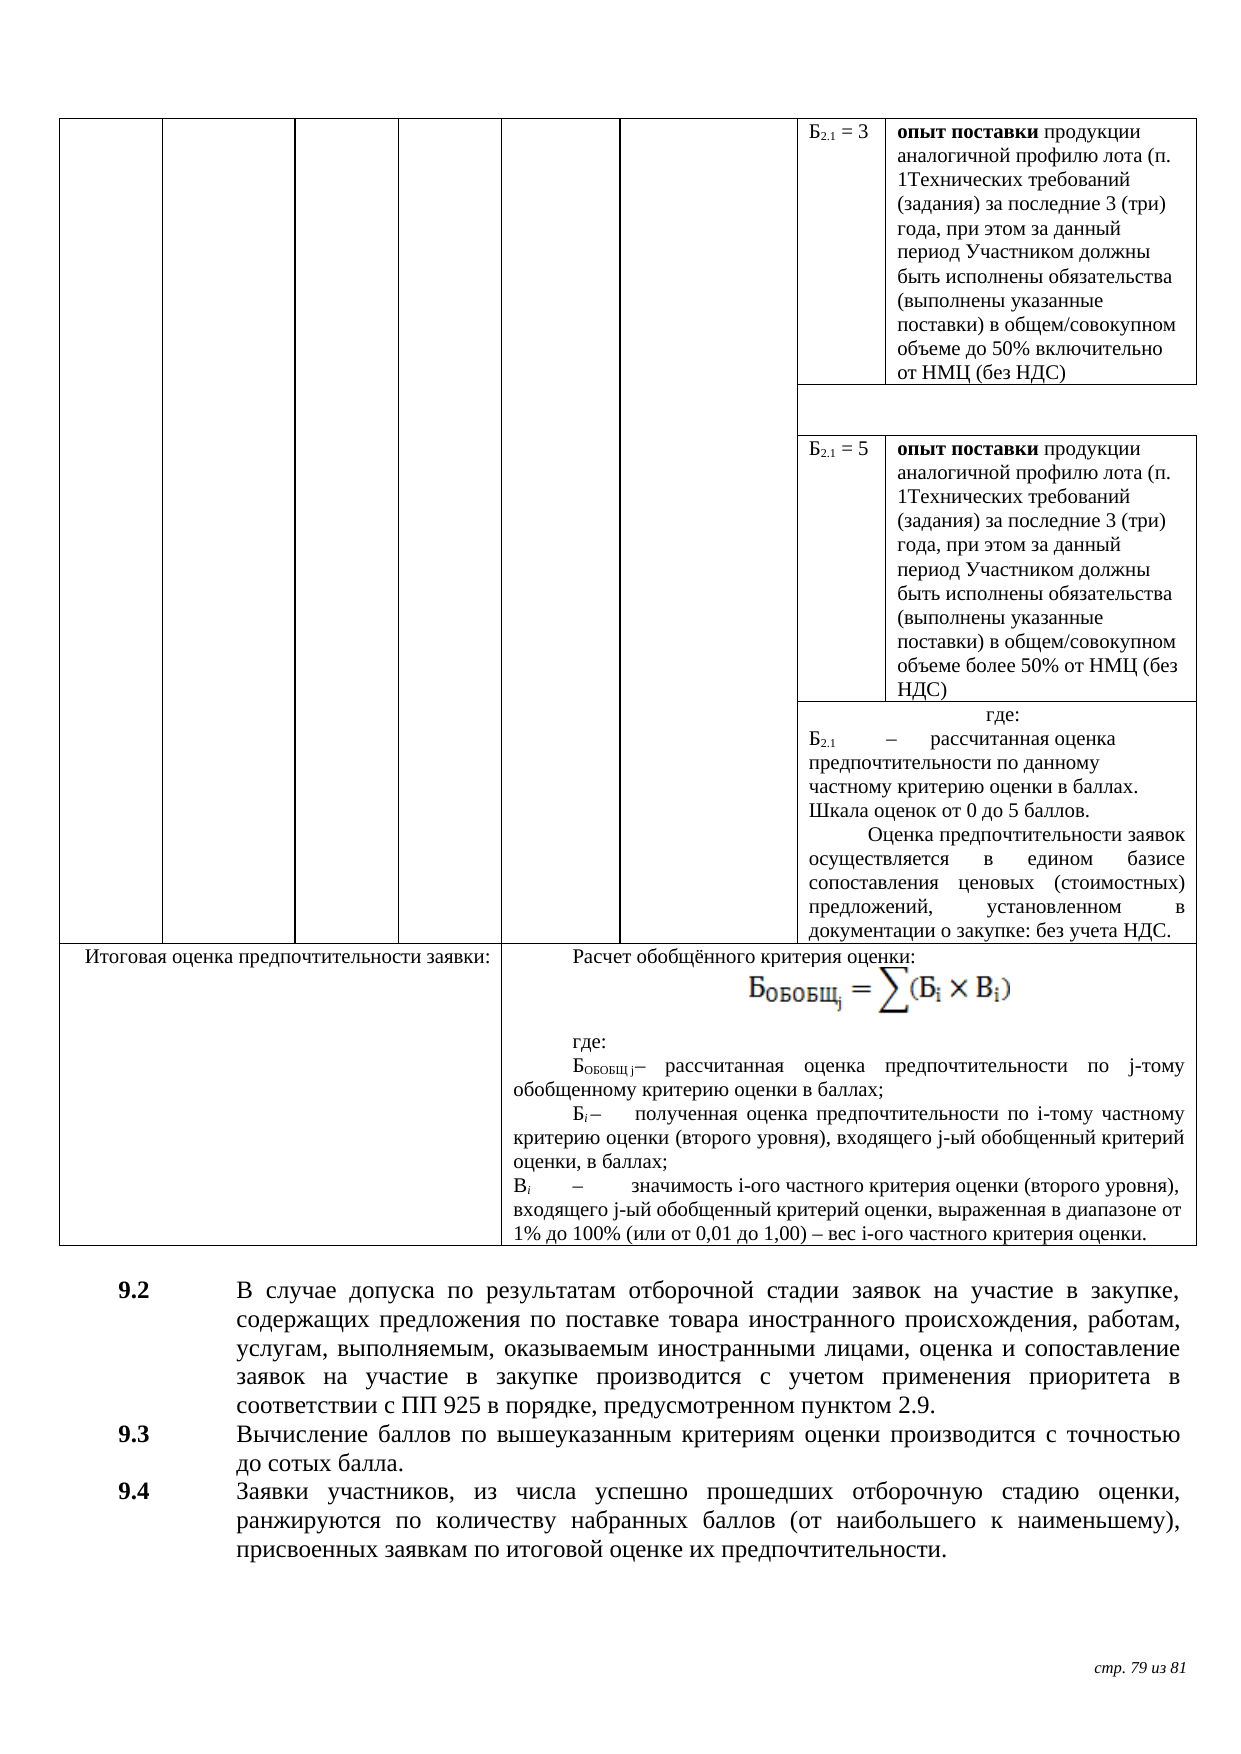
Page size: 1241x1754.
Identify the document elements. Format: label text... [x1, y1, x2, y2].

table_cell опыт поставки продукции аналогичной профилю лота (п. 1Технических требований (задания) за последние 3 (три) года, при этом за данный период Участником должны быть исполнены обязательства (выполнены указанные поставки) в общем/совокупном объеме более 50% от НМЦ (без НДС) [886, 436, 1196, 701]
table_cell Б2.1 = 3 [798, 119, 885, 384]
list В случае допуска по результатам отборочной стадии заявок на участие в закупке, содержащих предложения по поставке товара иностранного происхождения, работам, услугам, выполняемым, оказываемым иностранными лицами, оценка и сопоставление заявок на участие в закупке производится с учетом применения приоритета в соответствии с ПП 925 в порядке, предусмотренном пунктом 2.9. [118, 1275, 1181, 1419]
list Заявки участников, из числа успешно прошедших отборочную стадию оценки, ранжируются по количеству набранных баллов (от наибольшего к наименьшему), присвоенных заявкам по итоговой оценке их предпочтительности. [118, 1476, 1181, 1563]
table_cell опыт поставки продукции аналогичной профилю лота (п. 1Технических требований (задания) за последние 3 (три) года, при этом за данный период Участником должны быть исполнены обязательства (выполнены указанные поставки) в общем/совокупном объеме до 50% включительно от НМЦ (без НДС) [886, 119, 1196, 384]
table_cell Б2.1 = 5 [798, 436, 885, 701]
table_cell Расчет обобщённого критерия оценки: где: БОБОБЩ j – рассчитанная оценка предпочтительности по j-тому обобщенному критерию оценки в баллах; Бi – полученная оценка предпочтительности по i-тому частному критерию оценки (второго уровня), входящего j-ый обобщенный критерий оценки, в баллах; Вi – значимость i-ого частного критерия оценки (второго уровня), входящего j-ый обобщенный критерий оценки, выраженная в диапазоне от 1% до 100% (или от 0,01 до 1,00) – вес i-ого частного критерия оценки. [502, 944, 1196, 1245]
table_cell где: Б2.1 – рассчитанная оценка предпочтительности по данному частному критерию оценки в баллах. Шкала оценок от 0 до 5 баллов. Оценка предпочтительности заявок осуществляется в едином базисе сопоставления ценовых (стоимостных) предложений, установленном в документации о закупке: без учета НДС. [798, 702, 1196, 942]
table_cell Итоговая оценка предпочтительности заявки: [60, 944, 501, 1245]
list Вычисление баллов по вышеуказанным критериям оценки производится с точностью до сотых балла. [118, 1419, 1181, 1476]
picture [748, 967, 1010, 1029]
